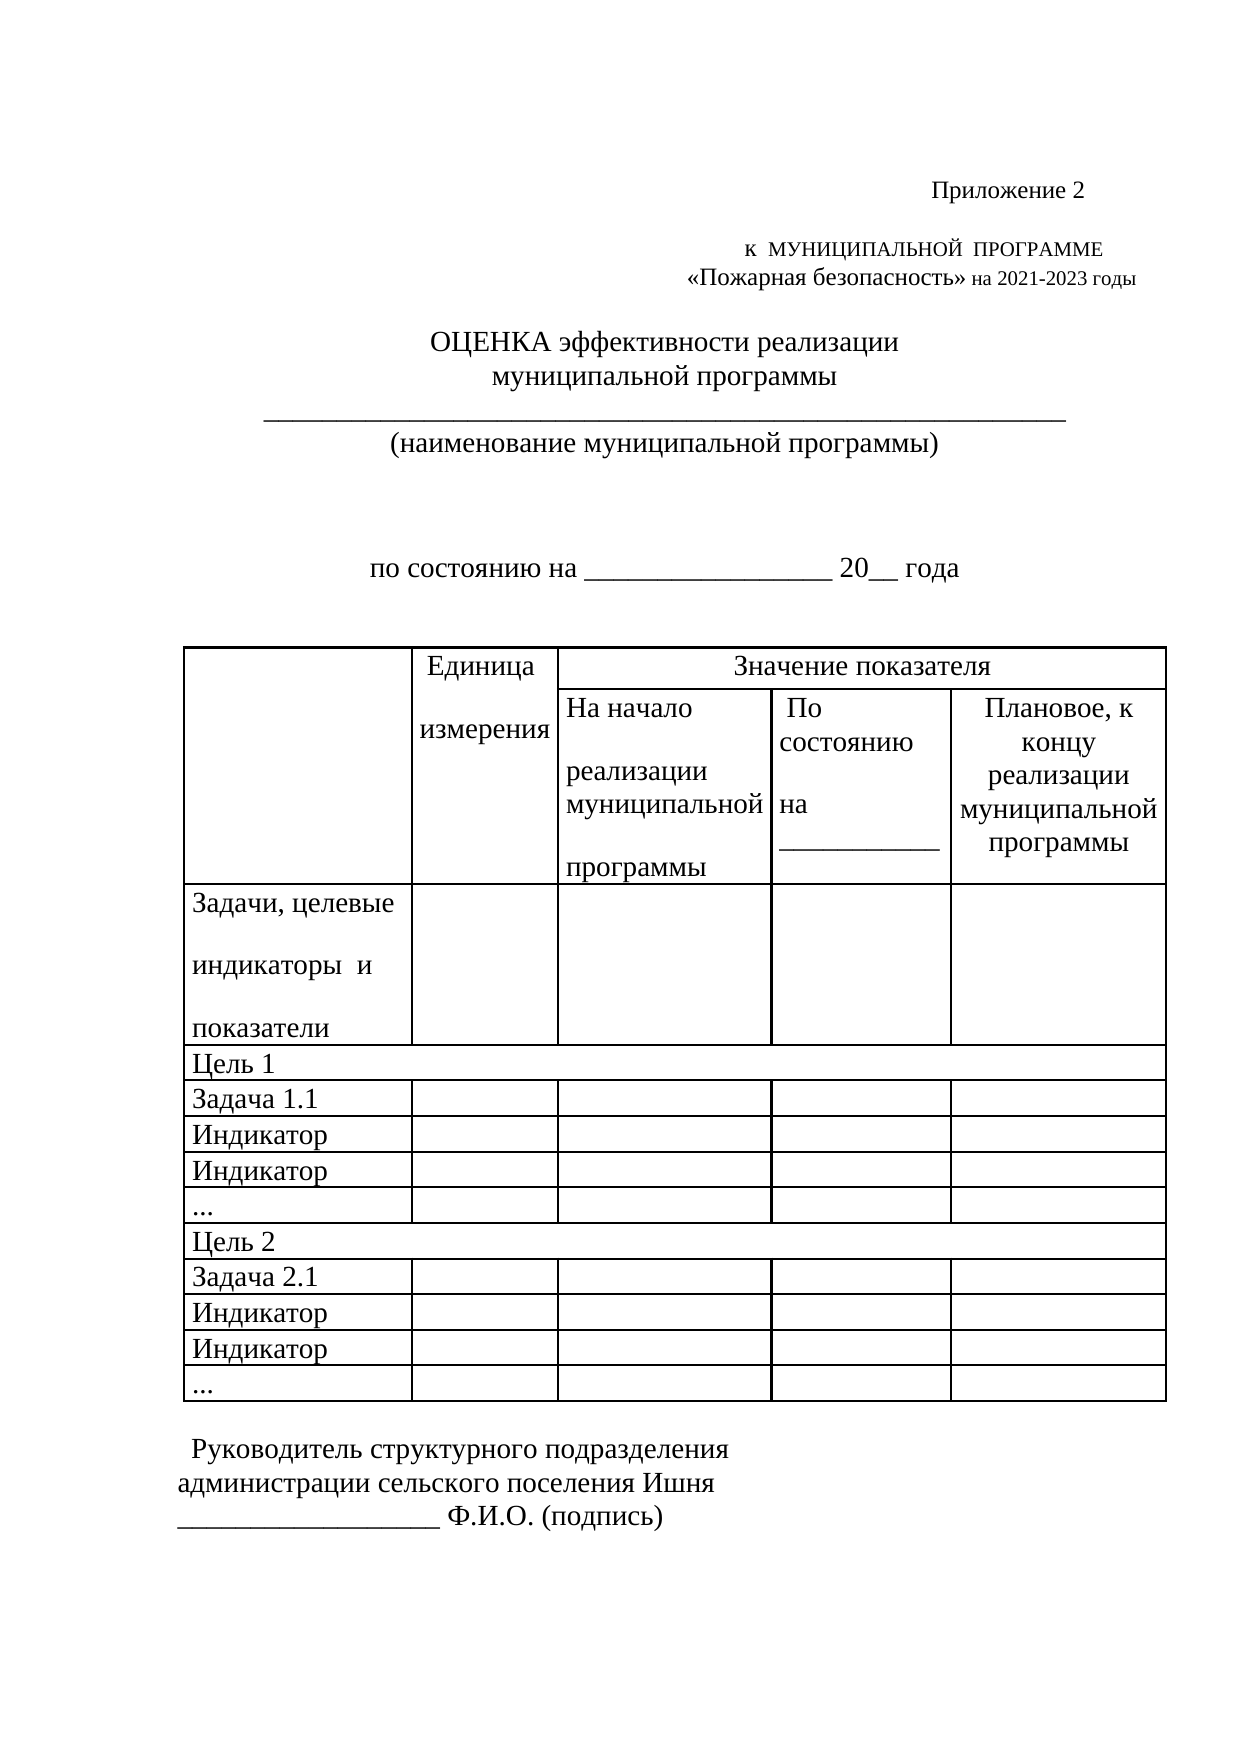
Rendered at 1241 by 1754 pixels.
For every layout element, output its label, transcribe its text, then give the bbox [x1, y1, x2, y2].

text Приложение 2 [650, 176, 1152, 204]
text Руководитель структурного подразделения [177, 1431, 1152, 1465]
table_cell [559, 1295, 770, 1329]
table_cell [773, 1117, 950, 1151]
table_cell [413, 1260, 557, 1293]
table_cell [413, 1153, 557, 1186]
table_cell Индикатор [185, 1153, 411, 1186]
table_cell На начало реализации муниципальной программы [559, 690, 770, 883]
table_cell ... [185, 1188, 411, 1222]
table_cell [773, 1081, 950, 1115]
table_cell [952, 1188, 1165, 1222]
table_cell [413, 1117, 557, 1151]
table_cell [952, 1260, 1165, 1293]
table_cell [413, 1331, 557, 1364]
table_cell [952, 1153, 1165, 1186]
table_cell [413, 1366, 557, 1400]
table_cell [773, 1188, 950, 1222]
table_cell ... [185, 1366, 411, 1400]
table_cell [952, 1081, 1165, 1115]
table_cell [559, 1366, 770, 1400]
table_header [185, 649, 411, 883]
table_cell Задача 2.1 [185, 1260, 411, 1293]
table_cell По состоянию на ___________ [773, 690, 950, 883]
table_cell [559, 1117, 770, 1151]
table_cell [952, 1295, 1165, 1329]
table_cell [773, 1295, 950, 1329]
table_cell [773, 1153, 950, 1186]
text администрации сельского поселения Ишня __________________ Ф.И.О. (подпись) [177, 1465, 1152, 1532]
table_cell [413, 1188, 557, 1222]
table_cell Задача 1.1 [185, 1081, 411, 1115]
text _______________________________________________________ [177, 391, 1152, 425]
text ОЦЕНКА эффективности реализации [177, 324, 1152, 358]
table_cell Цель 1 [185, 1046, 1165, 1079]
table_cell Индикатор [185, 1117, 411, 1151]
text к МУНИЦИПАЛЬНОЙ ПРОГРАММЕ [177, 233, 1152, 262]
text по состоянию на _________________ 20__ года [177, 550, 1152, 584]
text «Пожарная безопасность» на 2021-2023 годы [177, 262, 1152, 291]
table_cell [952, 1366, 1165, 1400]
table_cell [559, 885, 770, 1044]
table_cell [952, 1117, 1165, 1151]
table_cell [413, 1295, 557, 1329]
table_cell Индикатор [185, 1331, 411, 1364]
table_cell [952, 885, 1165, 1044]
table_cell [559, 1188, 770, 1222]
table_cell [559, 1153, 770, 1186]
table_cell [773, 1366, 950, 1400]
table_cell [773, 885, 950, 1044]
table_cell [559, 1260, 770, 1293]
table_cell [559, 1081, 770, 1115]
text (наименование муниципальной программы) [177, 425, 1152, 458]
table_cell [952, 1331, 1165, 1364]
text муниципальной программы [177, 358, 1152, 391]
table_cell [773, 1331, 950, 1364]
table_header Единица измерения [413, 649, 557, 883]
table_cell Цель 2 [185, 1224, 1165, 1257]
table_cell Индикатор [185, 1295, 411, 1329]
table_cell [413, 885, 557, 1044]
table_header Значение показателя [559, 649, 1165, 688]
table_cell [413, 1081, 557, 1115]
table_cell [559, 1331, 770, 1364]
table_cell [773, 1260, 950, 1293]
table_cell Плановое, к концу реализации муниципальной программы [952, 690, 1165, 883]
table_cell Задачи, целевые индикаторы и показатели [185, 885, 411, 1044]
